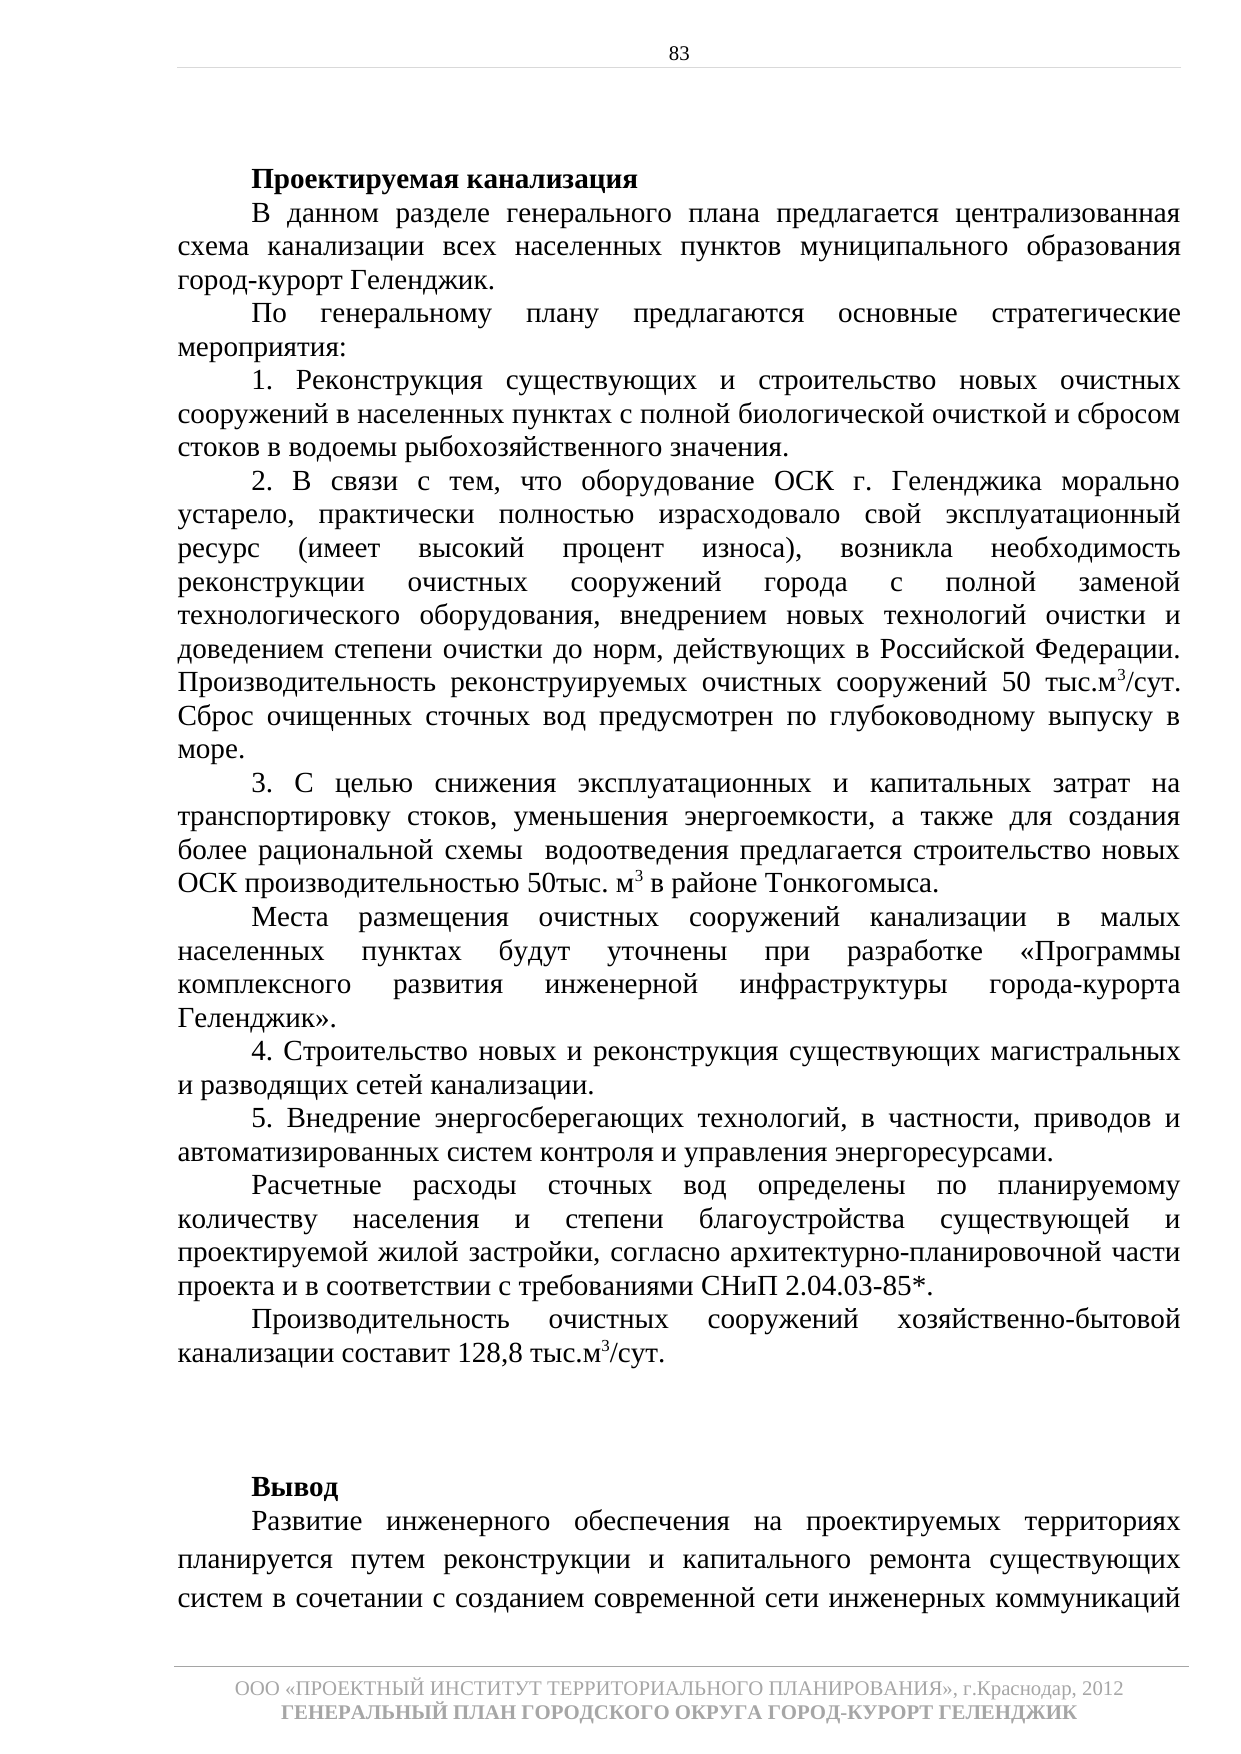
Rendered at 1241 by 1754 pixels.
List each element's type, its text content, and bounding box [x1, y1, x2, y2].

text 5. Внедрение энергосберегающих технологий, в частности, приводов и автоматизированных систем контроля и управления энергоресурсами. [177, 1100, 1181, 1167]
text 1. Реконструкция существующих и строительство новых очистных сооружений в населенных пунктах с полной биологической очисткой и сбросом стоков в водоемы рыбохозяйственного значения. [177, 362, 1181, 463]
text Места размещения очистных сооружений канализации в малых населенных пунктах будут уточнены при разработке «Программы комплексного развития инженерной инфраструктуры города-курорта Геленджик». [177, 899, 1181, 1033]
text 4. Строительство новых и реконструкция существующих магистральных и разводящих сетей канализации. [177, 1033, 1181, 1100]
text Вывод [177, 1469, 1181, 1503]
text Производительность очистных сооружений хозяйственно-бытовой канализации составит 128,8 тыс.м3/сут. [177, 1302, 1181, 1369]
text 2. В связи с тем, что оборудование ОСК г. Геленджика морально устарело, практически полностью израсходовало свой эксплуатационный ресурс (имеет высокий процент износа), возникла необходимость реконструкции очистных сооружений города с полной заменой технологического оборудования, внедрением новых технологий очистки и доведением степени очистки до норм, действующих в Российской Федерации. Производительность реконструируемых очистных сооружений 50 тыс.м3/сут. Сброс очищенных сточных вод предусмотрен по глубоководному выпуску в море. [177, 463, 1181, 765]
text 3. С целью снижения эксплуатационных и капитальных затрат на транспортировку стоков, уменьшения энергоемкости, а также для создания более рациональной схемы водоотведения предлагается строительство новых ОСК производительностью 50тыс. м3 в районе Тонкогомыса. [177, 765, 1181, 899]
text В данном разделе генерального плана предлагается централизованная схема канализации всех населенных пунктов муниципального образования город-курорт Геленджик. [177, 195, 1181, 295]
text Проектируемая канализация [177, 161, 1181, 195]
text Расчетные расходы сточных вод определены по планируемому количеству населения и степени благоустройства существующей и проектируемой жилой застройки, согласно архитектурно-планировочной части проекта и в соответствии с требованиями СНиП 2.04.03-85*. [177, 1167, 1181, 1302]
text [177, 1503, 1181, 1613]
text По генеральному плану предлагаются основные стратегические мероприятия: [177, 295, 1181, 362]
